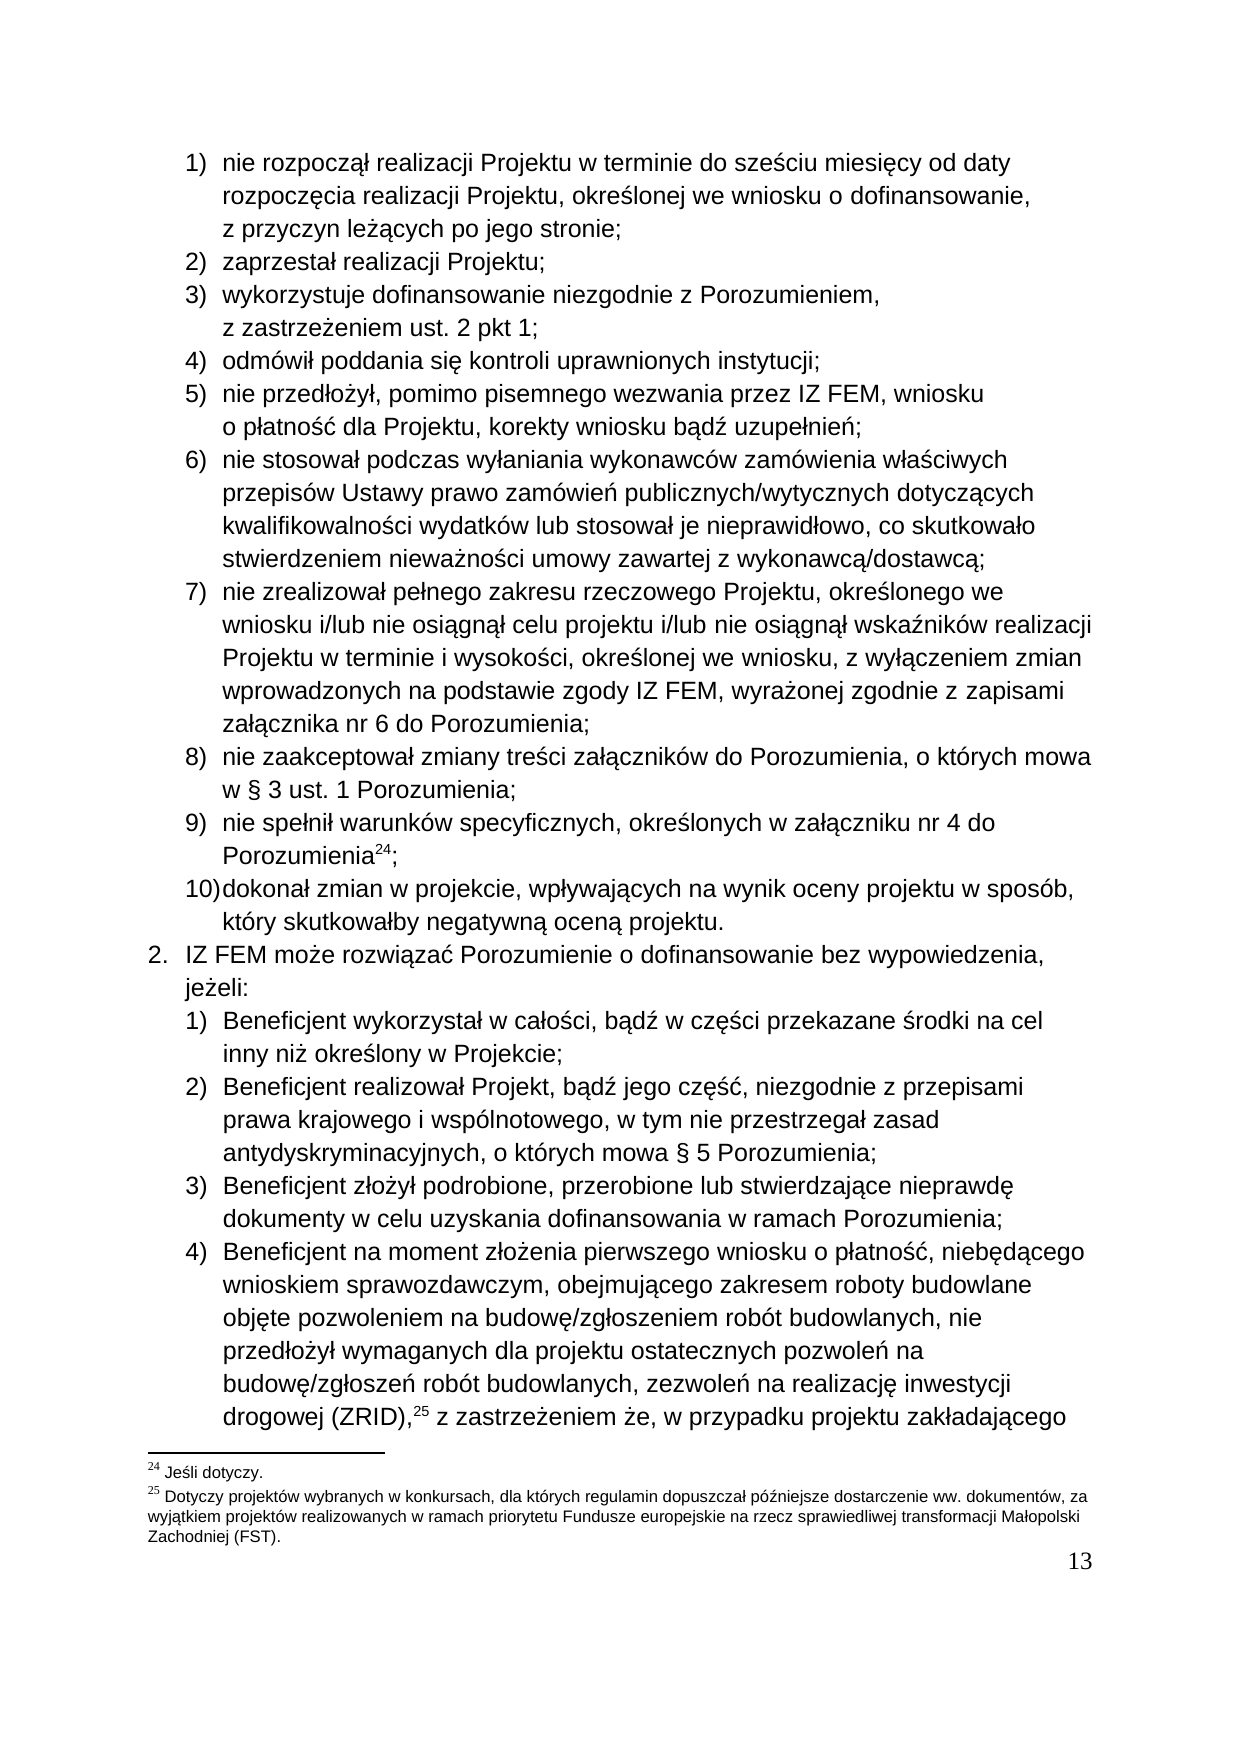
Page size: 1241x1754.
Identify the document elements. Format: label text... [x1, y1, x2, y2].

list Beneficjent wykorzystał w całości, bądź w części przekazane środki na cel inny niż określony w Projekcie; [185, 1006, 1093, 1068]
list Beneficjent złożył podrobione, przerobione lub stwierdzające nieprawdę dokumenty w celu uzyskania dofinansowania w ramach Porozumienia; [185, 1171, 1093, 1233]
list Beneficjent realizował Projekt, bądź jego część, niezgodnie z przepisami prawa krajowego i wspólnotowego, w tym nie przestrzegał zasad antydyskryminacyjnych, o których mowa § 5 Porozumienia; [185, 1072, 1093, 1167]
list nie stosował podczas wyłaniania wykonawców zamówienia właściwych przepisów Ustawy prawo zamówień publicznych/wytycznych dotyczących kwalifikowalności wydatków lub stosował je nieprawidłowo, co skutkowało stwierdzeniem nieważności umowy zawartej z wykonawcą/dostawcą; [185, 445, 1093, 573]
list nie zaakceptował zmiany treści załączników do Porozumienia, o których mowa w § 3 ust. 1 Porozumienia; [185, 742, 1093, 804]
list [185, 1237, 1093, 1431]
list IZ FEM może rozwiązać Porozumienie o dofinansowanie bez wypowiedzenia, jeżeli: [148, 940, 1093, 1002]
list nie spełnił warunków specyficznych, określonych w załączniku nr 4 do Porozumienia; [185, 808, 1093, 870]
list odmówił poddania się kontroli uprawnionych instytucji; [185, 346, 1093, 374]
list wykorzystuje dofinansowanie niezgodnie z Porozumieniem, z zastrzeżeniem ust. 2 pkt 1; [185, 280, 1093, 341]
list nie rozpoczął realizacji Projektu w terminie do sześciu miesięcy od daty rozpoczęcia realizacji Projektu, określonej we wniosku o dofinansowanie, z przyczyn leżących po jego stronie; [185, 148, 1093, 242]
list dokonał zmian w projekcie, wpływających na wynik oceny projektu w sposób, który skutkowałby negatywną oceną projektu. [185, 874, 1093, 936]
list zaprzestał realizacji Projektu; [185, 247, 1093, 275]
list nie przedłożył, pomimo pisemnego wezwania przez IZ FEM, wniosku o płatność dla Projektu, korekty wniosku bądź uzupełnień; [185, 379, 1093, 441]
list nie zrealizował pełnego zakresu rzeczowego Projektu, określonego we wniosku i/lub nie osiągnął celu projektu i/lub nie osiągnął wskaźników realizacji Projektu w terminie i wysokości, określonej we wniosku, z wyłączeniem zmian wprowadzonych na podstawie zgody IZ FEM, wyrażonej zgodnie z zapisami załącznika nr 6 do Porozumienia; [185, 577, 1093, 738]
